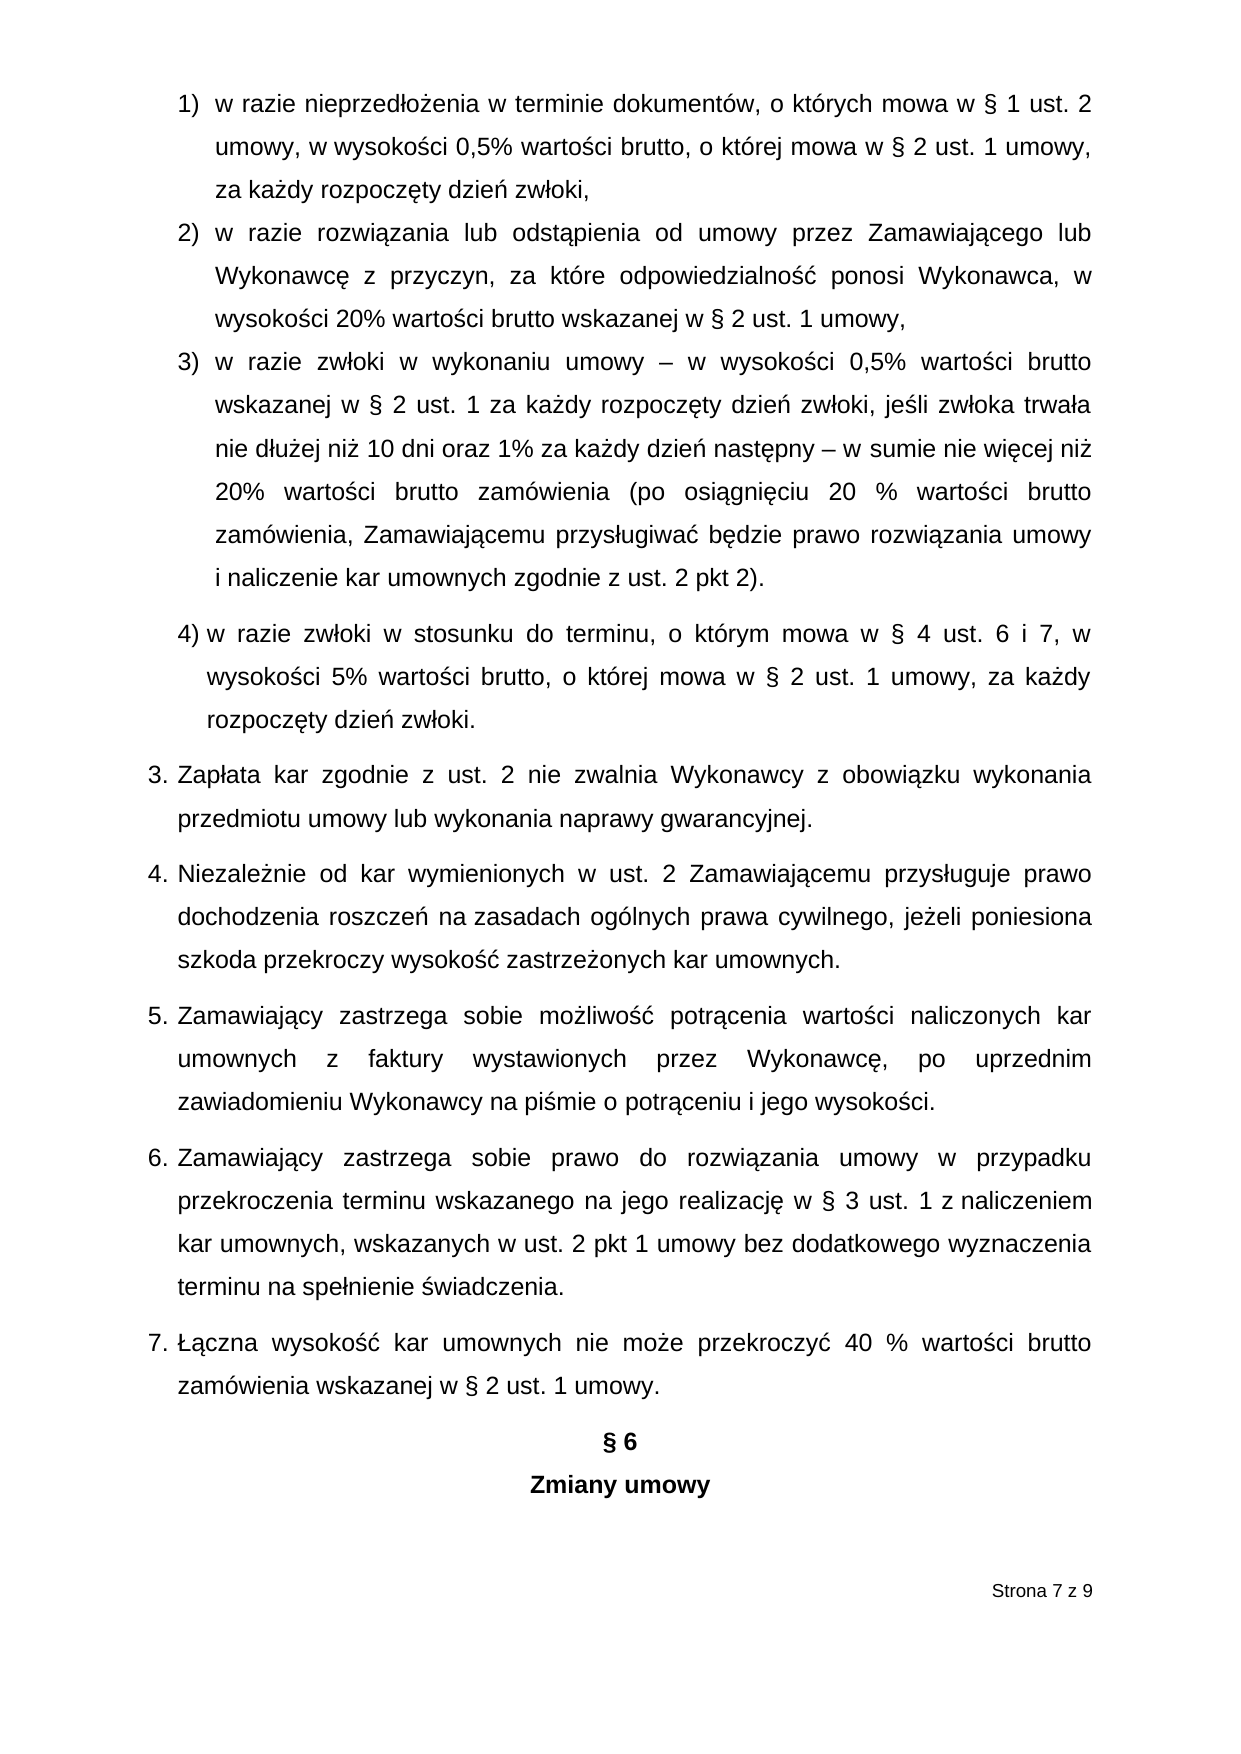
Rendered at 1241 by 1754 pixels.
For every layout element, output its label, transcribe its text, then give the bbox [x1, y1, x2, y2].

text § 6 Zmiany umowy [148, 1427, 1093, 1499]
list w razie zwłoki w wykonaniu umowy – w wysokości 0,5% wartości brutto wskazanej w § 2 ust. 1 za każdy rozpoczęty dzień zwłoki, jeśli zwłoka trwała nie dłużej niż 10 dni oraz 1% za każdy dzień następny – w sumie nie więcej niż 20% wartości brutto zamówienia (po osiągnięciu 20 % wartości brutto zamówienia, Zamawiającemu przysługiwać będzie prawo rozwiązania umowy i naliczenie kar umownych zgodnie z ust. 2 pkt 2). [177, 347, 1093, 592]
list Łączna wysokość kar umownych nie może przekroczyć 40 % wartości brutto zamówienia wskazanej w § 2 ust. 1 umowy. [148, 1328, 1093, 1400]
list Zapłata kar zgodnie z ust. 2 nie zwalnia Wykonawcy z obowiązku wykonania przedmiotu umowy lub wykonania naprawy gwarancyjnej. [148, 761, 1093, 832]
list Zamawiający zastrzega sobie możliwość potrącenia wartości naliczonych kar umownych z faktury wystawionych przez Wykonawcę, po uprzednim zawiadomieniu Wykonawcy na piśmie o potrąceniu i jego wysokości. [148, 1001, 1093, 1116]
list Zamawiający zastrzega sobie prawo do rozwiązania umowy w przypadku przekroczenia terminu wskazanego na jego realizację w § 3 ust. 1 z naliczeniem kar umownych, wskazanych w ust. 2 pkt 1 umowy bez dodatkowego wyznaczenia terminu na spełnienie świadczenia. [148, 1143, 1093, 1301]
list w razie nieprzedłożenia w terminie dokumentów, o których mowa w § 1 ust. 2 umowy, w wysokości 0,5% wartości brutto, o której mowa w § 2 ust. 1 umowy, za każdy rozpoczęty dzień zwłoki, [177, 89, 1093, 204]
list w razie rozwiązania lub odstąpienia od umowy przez Zamawiającego lub Wykonawcę z przyczyn, za które odpowiedzialność ponosi Wykonawca, w wysokości 20% wartości brutto wskazanej w § 2 ust. 1 umowy, [177, 218, 1093, 333]
list w razie zwłoki w stosunku do terminu, o którym mowa w § 4 ust. 6 i 7, w wysokości 5% wartości brutto, o której mowa w § 2 ust. 1 umowy, za każdy rozpoczęty dzień zwłoki. [177, 619, 1093, 734]
list Niezależnie od kar wymienionych w ust. 2 Zamawiającemu przysługuje prawo dochodzenia roszczeń na zasadach ogólnych prawa cywilnego, jeżeli poniesiona szkoda przekroczy wysokość zastrzeżonych kar umownych. [148, 859, 1093, 974]
